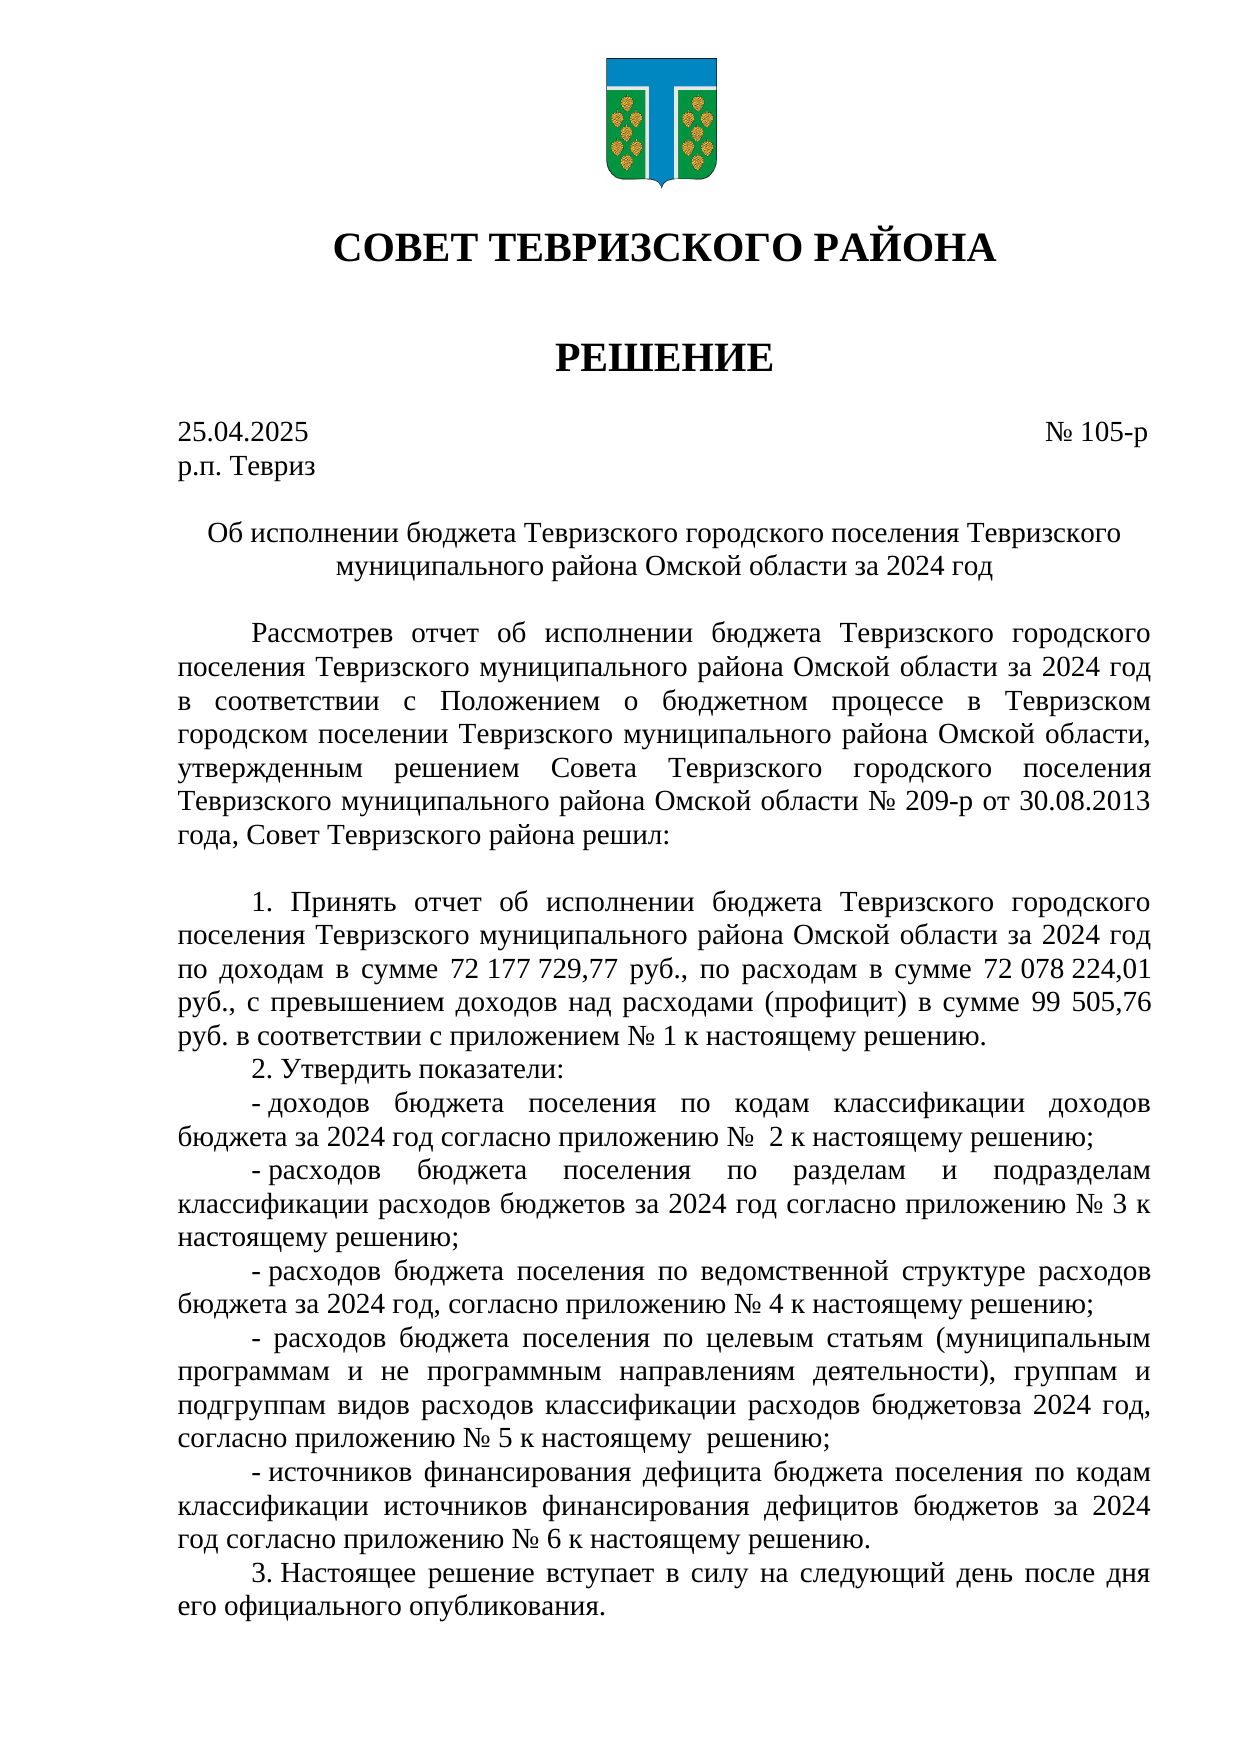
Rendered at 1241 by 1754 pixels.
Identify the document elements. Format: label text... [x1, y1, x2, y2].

title - источников финансирования дефицита бюджета поселения по кодам классификации источников финансирования дефицитов бюджетов за 2024 год согласно приложению № 6 к настоящему решению. [177, 1454, 1152, 1555]
text РЕШЕНИЕ [177, 333, 1152, 381]
text Рассмотрев отчет об исполнении бюджета Тевризского городского поселения Тевризского муниципального района Омской области за 2024 год в соответствии с Положением о бюджетном процессе в Тевризском городском поселении Тевризского муниципального района Омской области, утвержденным решением Совета Тевризского городского поселения Тевризского муниципального района Омской области № 209-р от 30.08.2013 года, Совет Тевризского района решил: [177, 616, 1152, 850]
text СОВЕТ ТЕВРИЗСКОГО РАЙОНА [177, 223, 1152, 271]
picture [606, 58, 719, 190]
text 25.04.2025 № 105-р [177, 414, 1152, 448]
text р.п. Тевриз [177, 448, 1152, 481]
text - доходов бюджета поселения по кодам классификации доходов бюджета за 2024 год согласно приложению № 2 к настоящему решению; [177, 1085, 1152, 1152]
title 3. Настоящее решение вступает в силу на следующий день после дня его официального опубликования. [177, 1555, 1152, 1622]
text 1. Принять отчет об исполнении бюджета Тевризского городского поселения Тевризского муниципального района Омской области за 2024 год по доходам в сумме 72 177 729,77 руб., по расходам в сумме 72 078 224,01 руб., с превышением доходов над расходами (профицит) в сумме 99 505,76 руб. в соответствии с приложением № 1 к настоящему решению. [177, 884, 1152, 1052]
text - расходов бюджета поселения по целевым статьям (муниципальным программам и не программным направлениям деятельности), группам и подгруппам видов расходов классификации расходов бюджетовза 2024 год, согласно приложению № 5 к настоящему решению; [177, 1320, 1152, 1454]
text - расходов бюджета поселения по ведомственной структуре расходов бюджета за 2024 год, согласно приложению № 4 к настоящему решению; [177, 1253, 1152, 1320]
text 2. Утвердить показатели: [177, 1052, 1152, 1085]
text - расходов бюджета поселения по разделам и подразделам классификации расходов бюджетов за 2024 год согласно приложению № 3 к настоящему решению; [177, 1152, 1152, 1253]
text Об исполнении бюджета Тевризского городского поселения Тевризского муниципального района Омской области за 2024 год [177, 515, 1152, 582]
